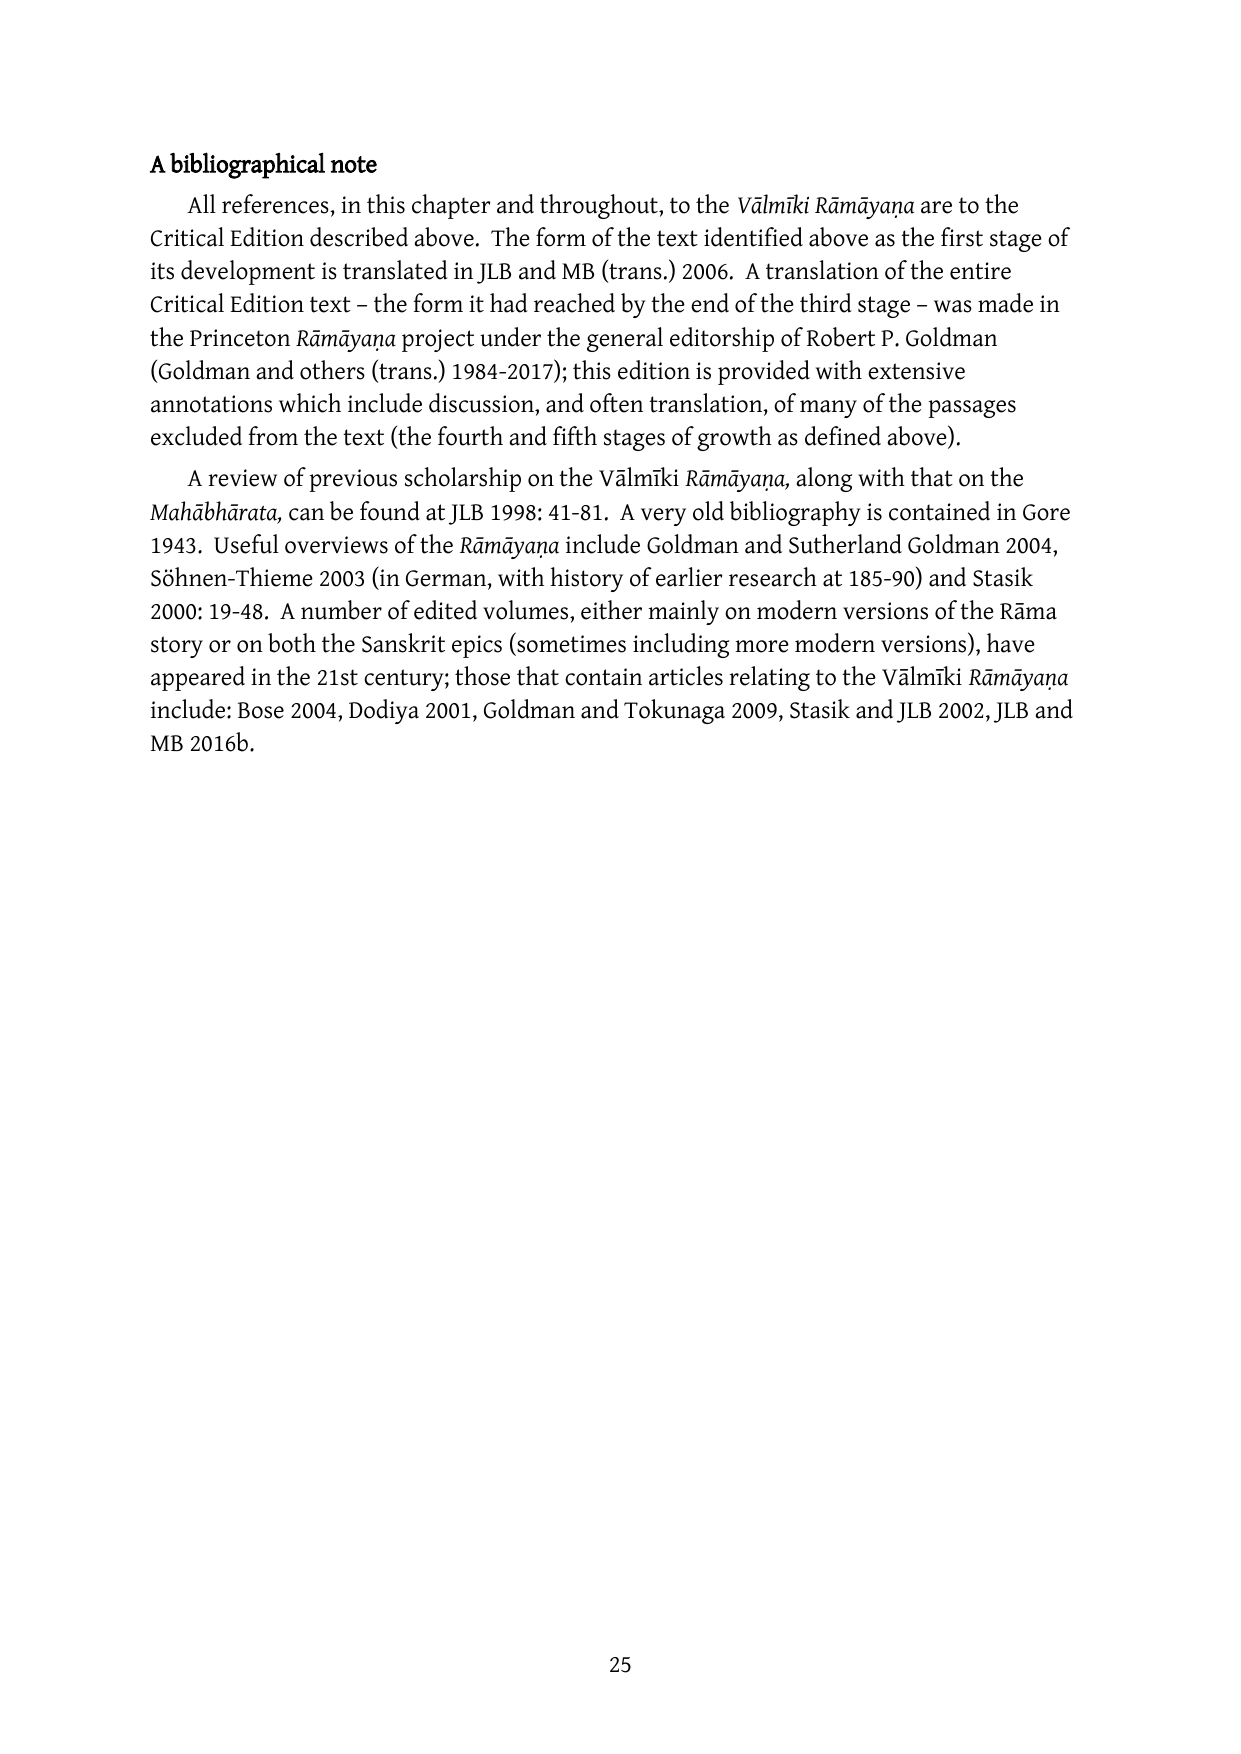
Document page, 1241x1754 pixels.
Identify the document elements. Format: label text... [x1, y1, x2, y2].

text A review of previous scholarship on the Vālmīki Rāmāyaṇa, along with that on the Mahābhārata, can be found at JLB 1998: 41-81. A very old bibliography is contained in Gore 1943. Useful overviews of the Rāmāyaṇa include Goldman and Sutherland Goldman 2004, Söhnen-Thieme 2003 (in German, with history of earlier research at 185-90) and Stasik 2000: 19-48. A number of edited volumes, either mainly on modern versions of the Rāma story or on both the Sanskrit epics (sometimes including more modern versions), have appeared in the 21st century; those that contain articles relating to the Vālmīki Rāmāyaṇa include: Bose 2004, Dodiya 2001, Goldman and Tokunaga 2009, Stasik and JLB 2002, JLB and MB 2016b. [150, 465, 1090, 759]
text A bibliographical note [150, 150, 1090, 179]
text All references, in this chapter and throughout, to the Vālmīki Rāmāyaṇa are to the Critical Edition described above. The form of the text identified above as the first stage of its development is translated in JLB and MB (trans.) 2006. A translation of the entire Critical Edition text – the form it had reached by the end of the third stage – was made in the Princeton Rāmāyaṇa project under the general editorship of Robert P. Goldman (Goldman and others (trans.) 1984-2017); this edition is provided with extensive annotations which include discussion, and often translation, of many of the passages excluded from the text (the fourth and fifth stages of growth as defined above). [150, 191, 1090, 452]
